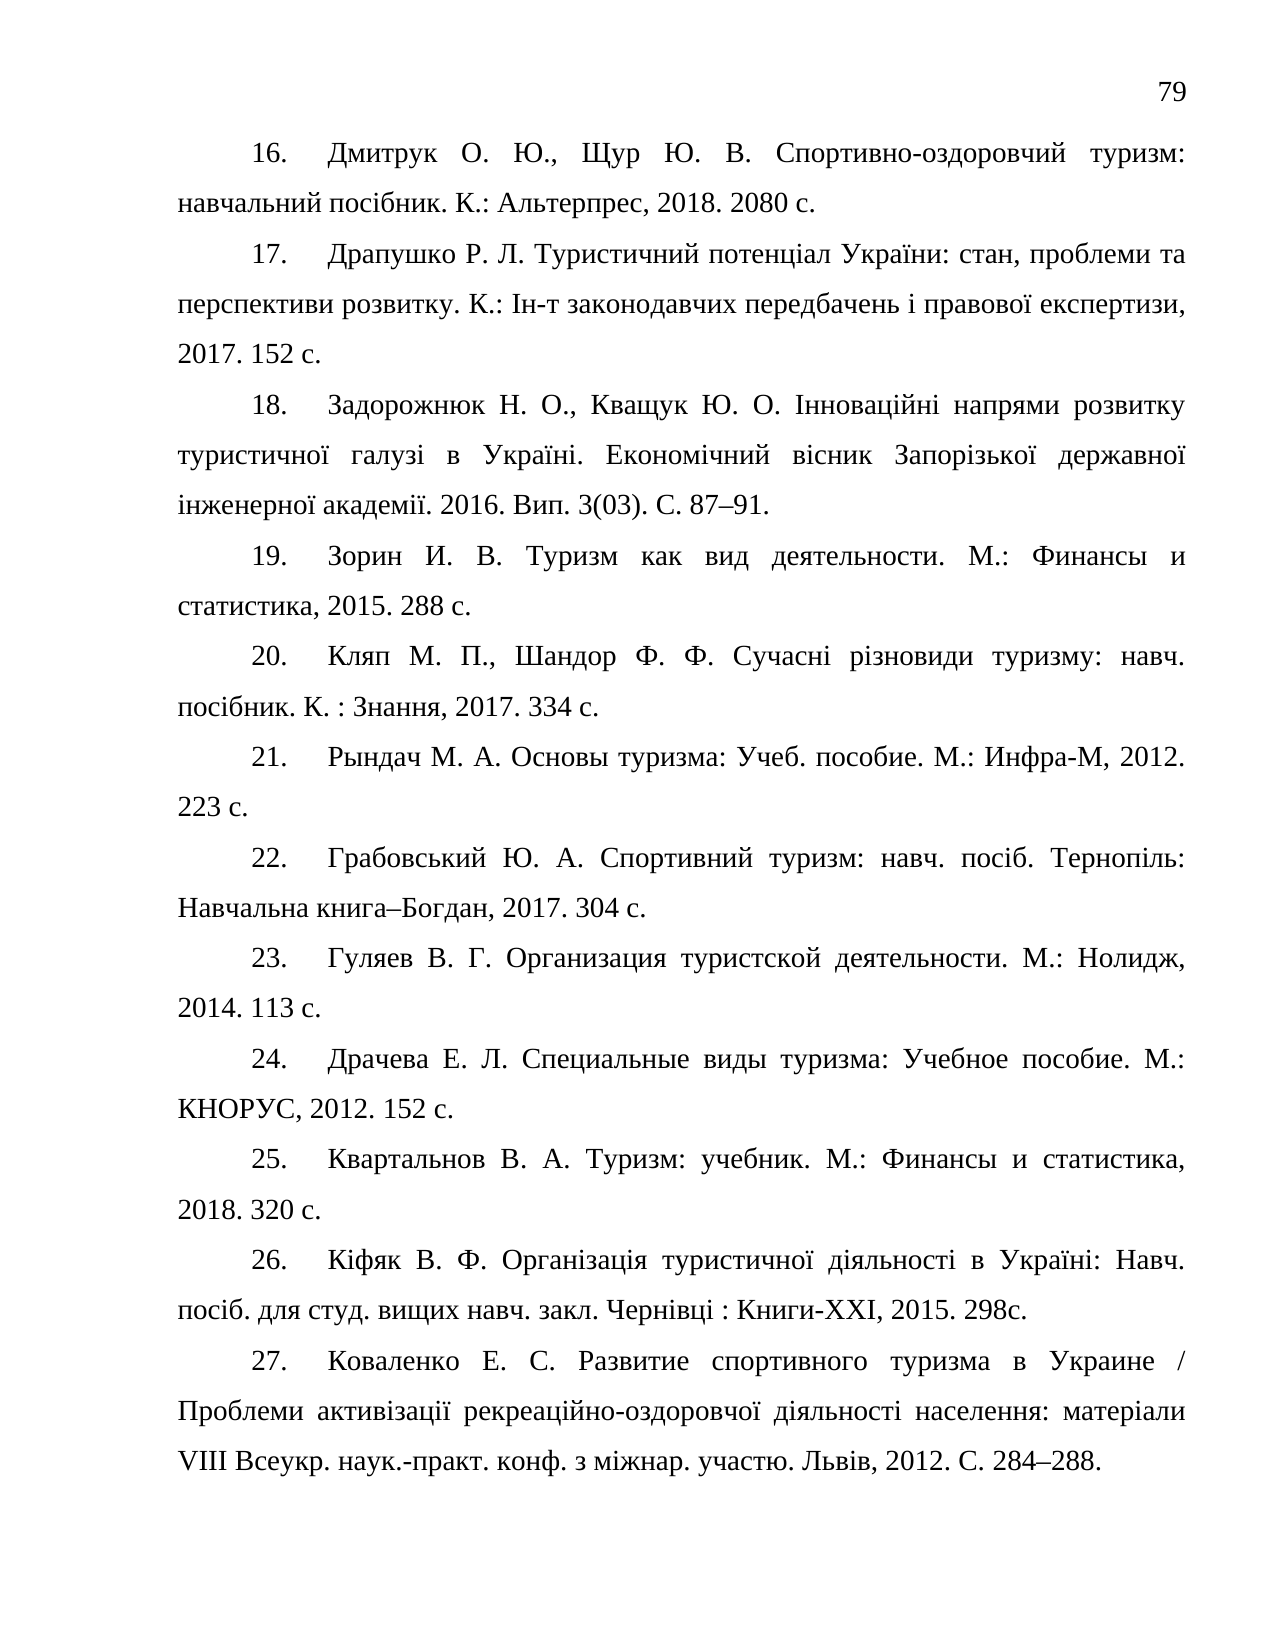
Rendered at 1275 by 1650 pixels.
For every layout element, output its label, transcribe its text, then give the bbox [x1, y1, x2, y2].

list Грабовський Ю. А. Спортивний туризм: навч. посіб. Тернопіль: Навчальна книга–Богдан, 2017. 304 с. [177, 840, 1186, 923]
list Задорожнюк Н. О., Кващук Ю. О. Інноваційні напрями розвитку туристичної галузі в Україні. Економічний вісник Запорізької державної інженерної академії. 2016. Вип. 3(03). С. 87–91. [177, 387, 1186, 521]
list Зорин И. В. Туризм как вид деятельности. М.: Финансы и статистика, 2015. 288 с. [177, 538, 1186, 622]
list Коваленко Е. С. Развитие спортивного туризма в Украине / Проблеми активізації рекреаційно-оздоровчої діяльності населення: матеріали VIIІ Всеукр. наук.-практ. конф. з міжнар. участю. Львів, 2012. С. 284–288. [177, 1343, 1186, 1477]
list Дмитрук О. Ю., Щур Ю. В. Спортивно-оздоровчий туризм: навчальний посібник. К.: Альтерпрес, 2018. 2080 с. [177, 135, 1186, 219]
list Кіфяк В. Ф. Організація туристичної діяльності в Україні: Навч. посіб. для студ. вищих навч. закл. Чернівці : Книги-ХХІ, 2015. 298с. [177, 1242, 1186, 1326]
list Рындач М. А. Основы туризма: Учеб. пособие. М.: Инфра-М, 2012. 223 с. [177, 739, 1186, 823]
list Кляп М. П., Шандор Ф. Ф. Сучасні різновиди туризму: навч. посібник. К. : Знання, 2017. 334 с. [177, 638, 1186, 722]
list Драпушко Р. Л. Туристичний потенціал України: стан, проблеми та перспективи розвитку. К.: Ін-т законодавчих передбачень і правової експертизи, 2017. 152 с. [177, 236, 1186, 370]
list Квартальнов В. А. Туризм: учебник. М.: Финансы и статистика, 2018. 320 с. [177, 1142, 1186, 1225]
list Драчева Е. Л. Специальные виды туризма: Учебное пособие. М.: КНОРУС, 2012. 152 с. [177, 1041, 1186, 1125]
list Гуляев В. Г. Организация туристской деятельности. М.: Нолидж, 2014. 113 с. [177, 940, 1186, 1024]
